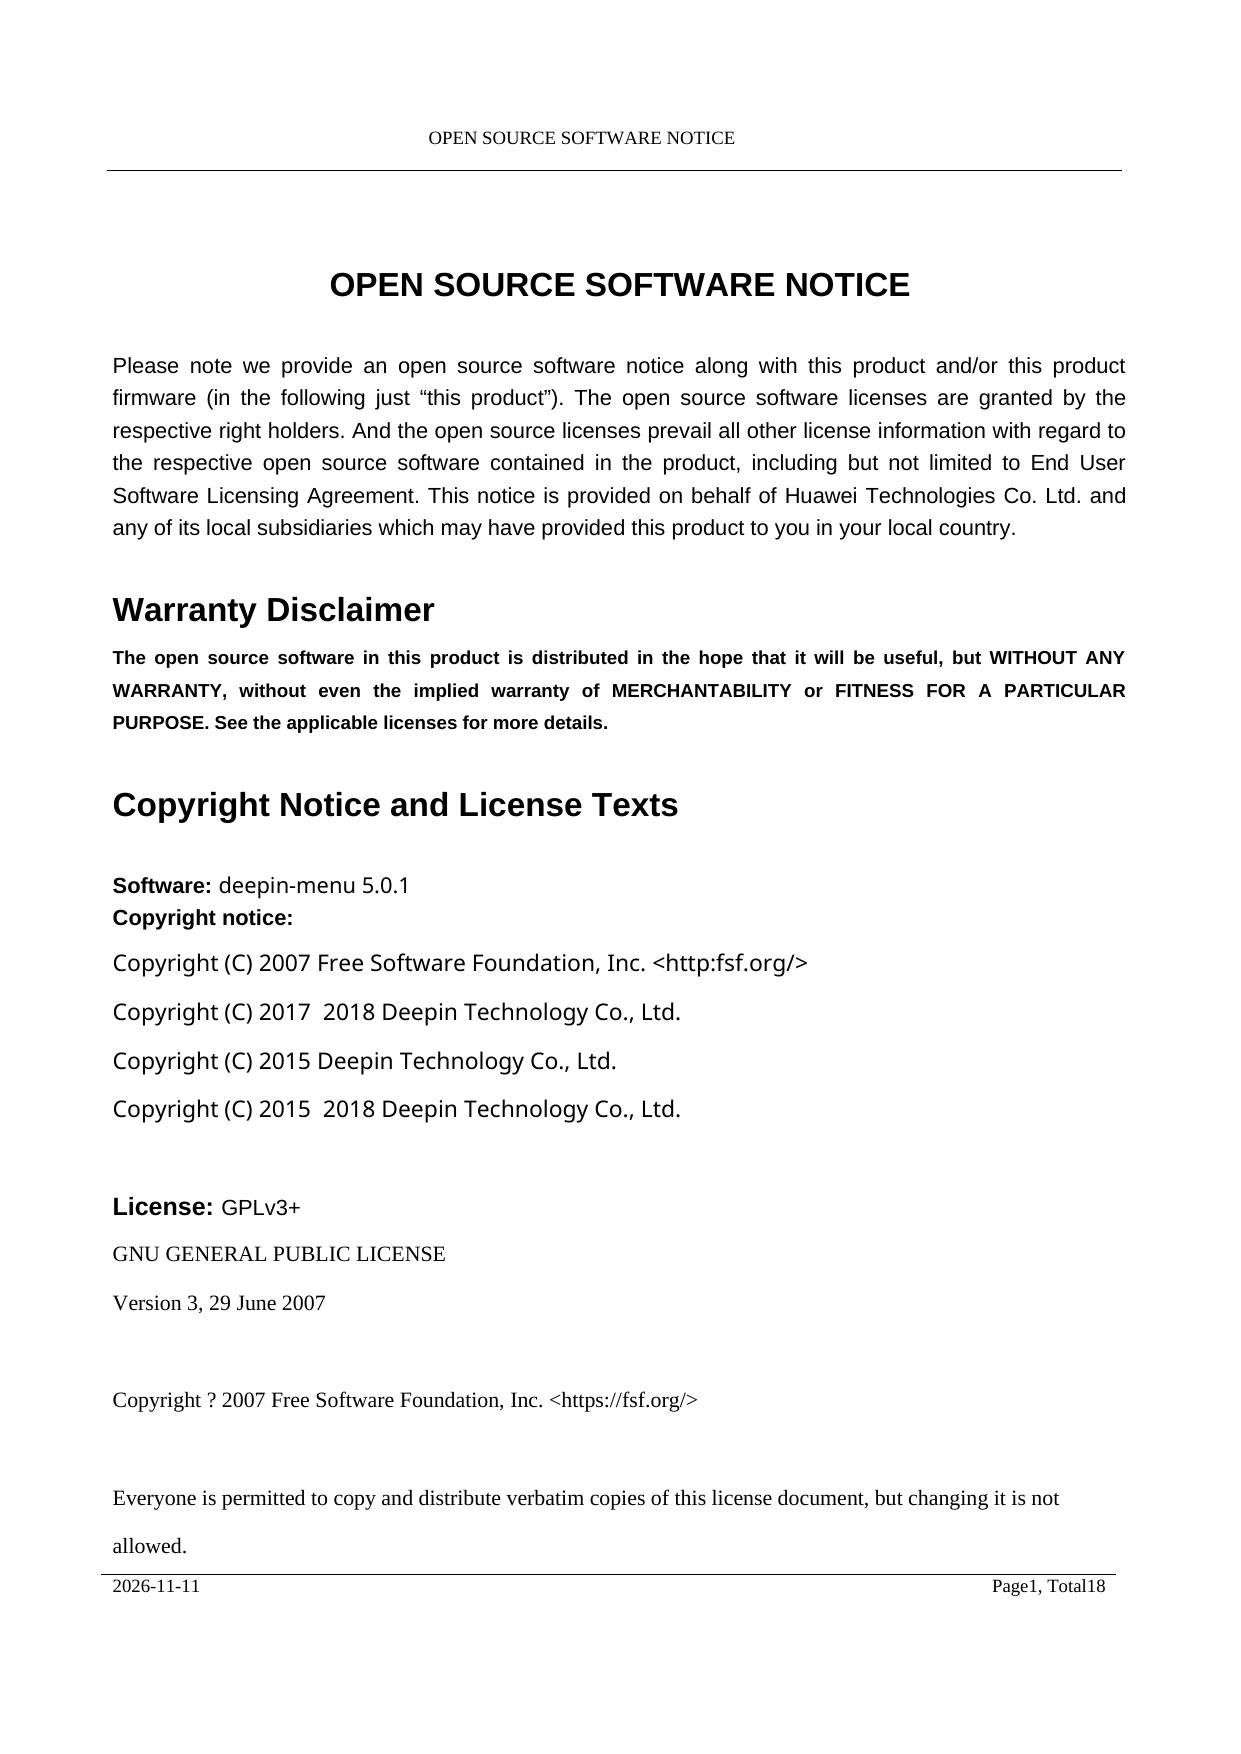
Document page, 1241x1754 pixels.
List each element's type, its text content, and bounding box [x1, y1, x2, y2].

text Copyright (C) 2007 Free Software Foundation, Inc. <http:fsf.org/> Copyright (C) 2017 2018 Deepin Technology Co., Ltd. Copyright (C) 2015 Deepin Technology Co., Ltd. Copyright (C) 2015 2018 Deepin Technology Co., Ltd. [112, 947, 1128, 1174]
text Copyright Notice and License Texts [112, 771, 1128, 836]
text Please note we provide an open source software notice along with this product and/or this product firmware (in the following just “this product”). The open source software licenses are granted by the respective right holders. And the open source licenses prevail all other license information with regard to the respective open source software contained in the product, including but not limited to End User Software Licensing Agreement. This notice is provided on behalf of Huawei Technologies Co. Ltd. and any of its local subsidiaries which may have provided this product to you in your local country. [112, 349, 1128, 544]
text The open source software in this product is distributed in the hope that it will be useful, but WITHOUT ANY WARRANTY, without even the implied warranty of MERCHANTABILITY or FITNESS FOR A PARTICULAR PURPOSE. See the applicable licenses for more details. [112, 641, 1128, 739]
text Copyright notice: [112, 901, 1128, 934]
text Warranty Disclaimer [112, 576, 1128, 641]
text License: GPLv3+ [112, 1190, 1128, 1223]
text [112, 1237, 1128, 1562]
text OPEN SOURCE SOFTWARE NOTICE [112, 251, 1128, 316]
text Software: deepin-menu 5.0.1 [112, 869, 1128, 901]
